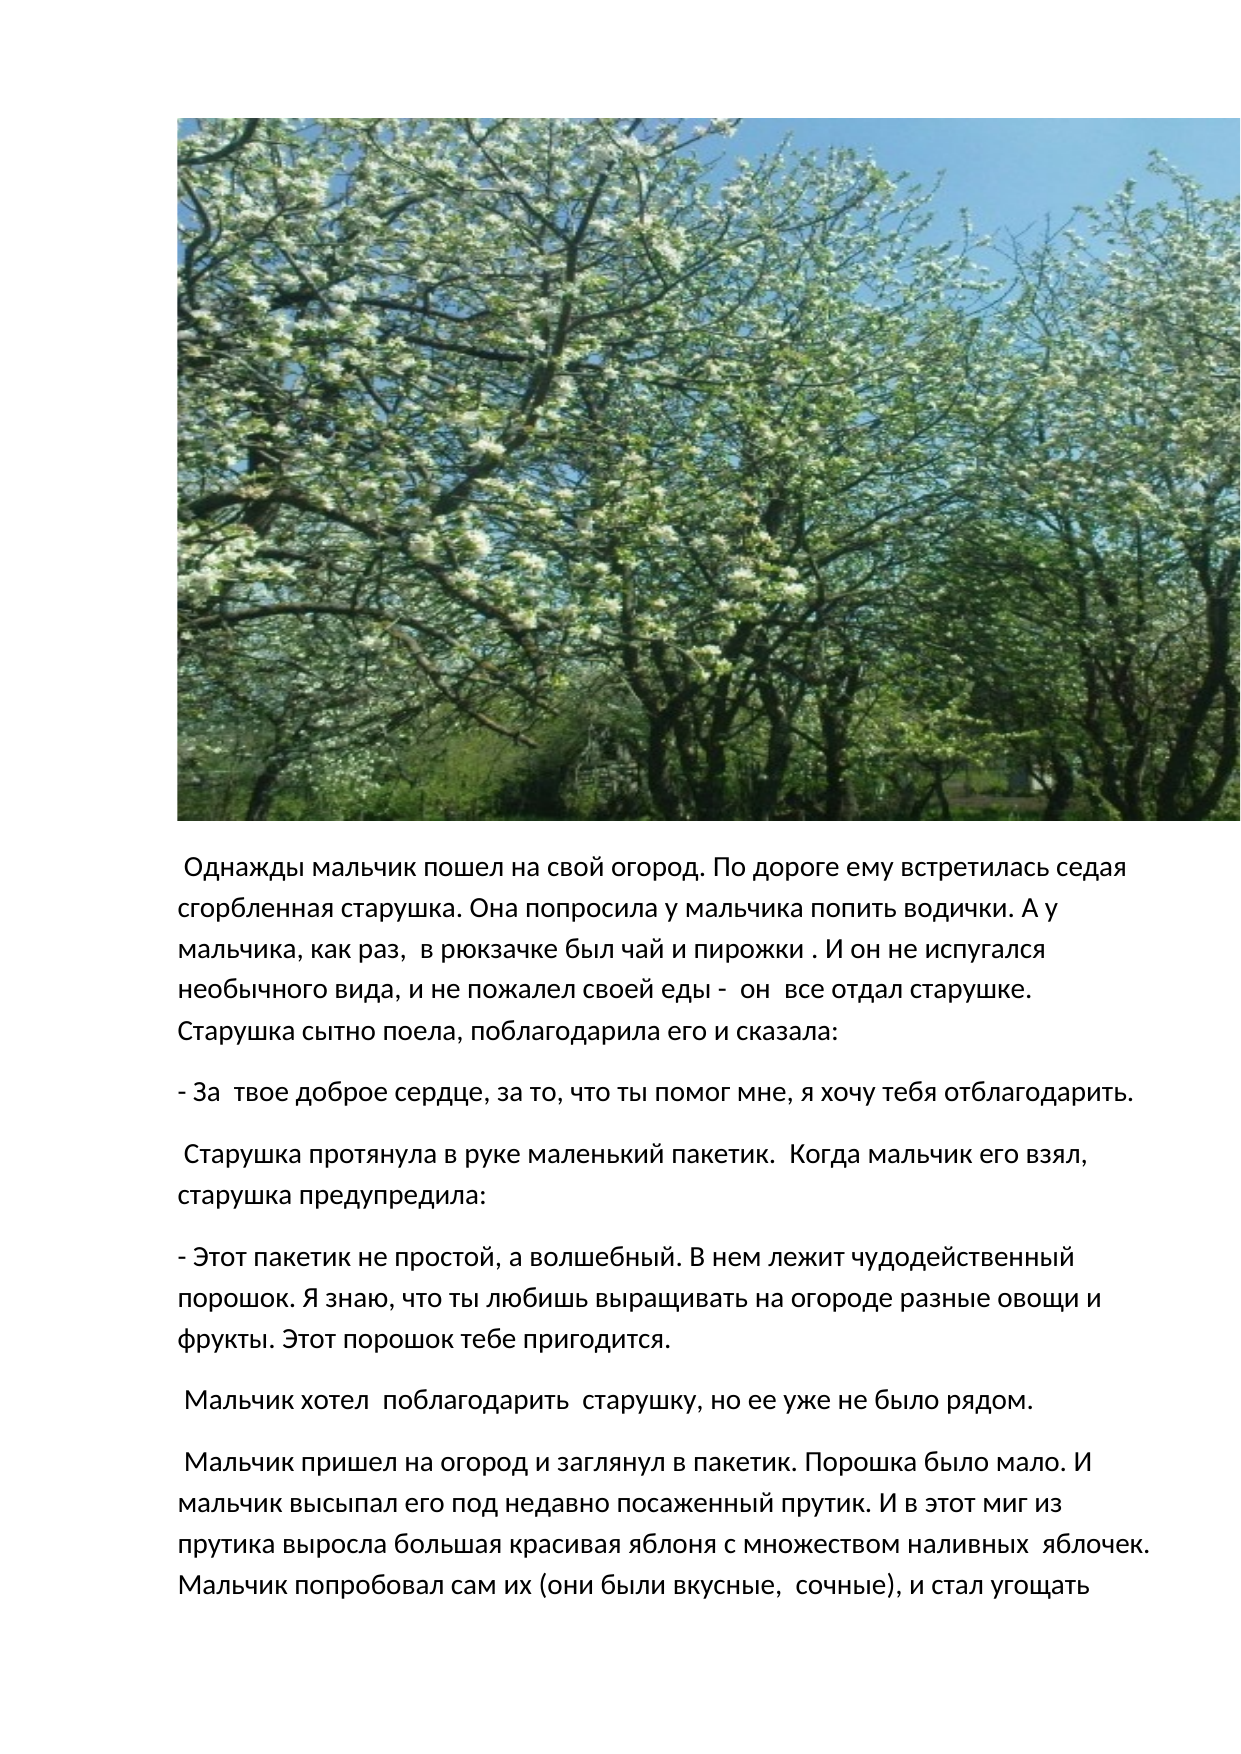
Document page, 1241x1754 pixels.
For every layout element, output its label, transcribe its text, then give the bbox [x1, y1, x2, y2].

picture [177, 118, 1241, 821]
text Мальчик хотел поблагодарить старушку, но ее уже не было рядом. [177, 1381, 1152, 1417]
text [177, 1443, 1152, 1602]
text Однажды мальчик пошел на свой огород. По дороге ему встретилась седая сгорбленная старушка. Она попросила у мальчика попить водички. А у мальчика, как раз, в рюкзачке был чай и пирожки . И он не испугался необычного вида, и не пожалел своей еды - он все отдал старушке. Старушка сытно поела, поблагодарила его и сказала: [177, 848, 1152, 1047]
text - Этот пакетик не простой, а волшебный. В нем лежит чудодейственный порошок. Я знаю, что ты любишь выращивать на огороде разные овощи и фрукты. Этот порошок тебе пригодится. [177, 1238, 1152, 1355]
text Старушка протянула в руке маленький пакетик. Когда мальчик его взял, старушка предупредила: [177, 1135, 1152, 1212]
text - За твое доброе сердце, за то, что ты помог мне, я хочу тебя отблагодарить. [177, 1073, 1152, 1109]
